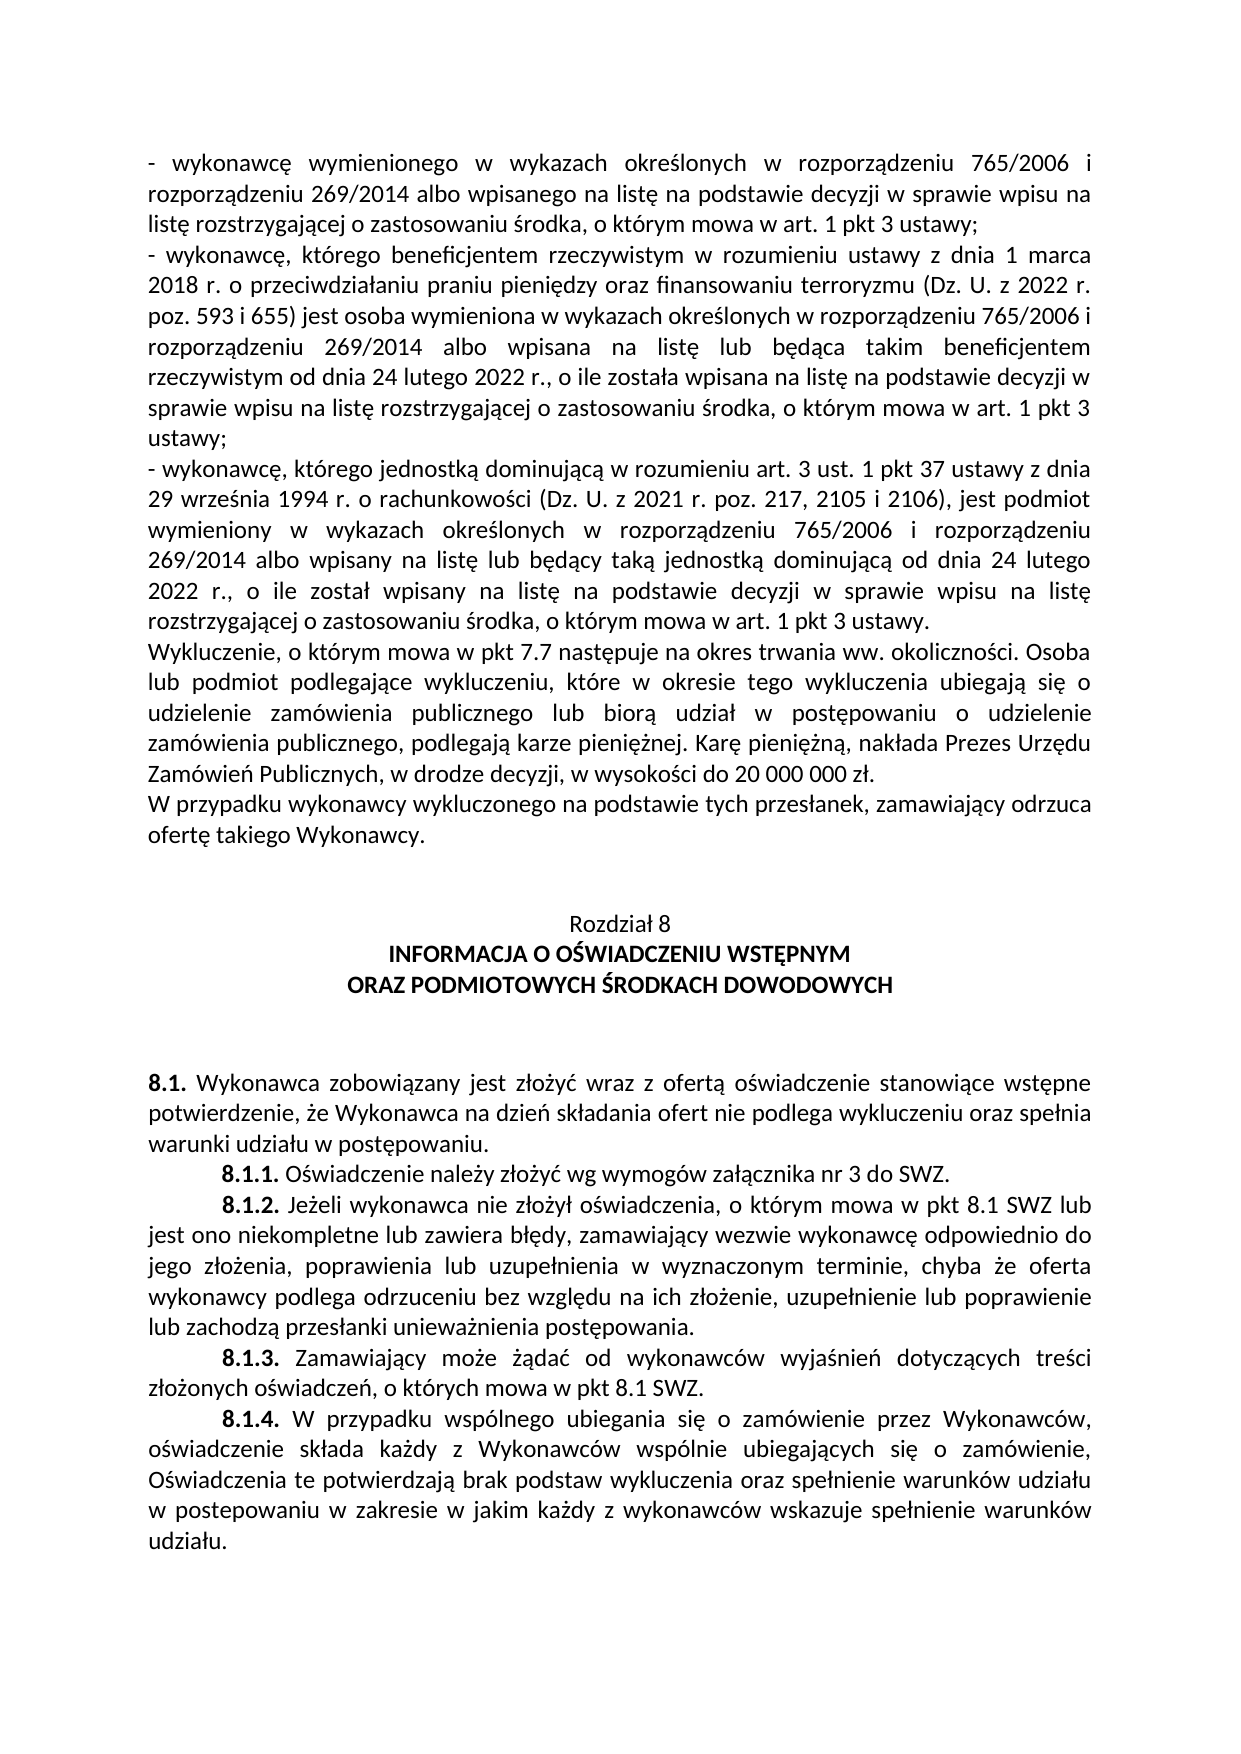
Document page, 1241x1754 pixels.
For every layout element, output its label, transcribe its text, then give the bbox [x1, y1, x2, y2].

text 8.1.3. Zamawiający może żądać od wykonawców wyjaśnień dotyczących treści złożonych oświadczeń, o których mowa w pkt 8.1 SWZ. [148, 1342, 1093, 1403]
text 8.1.2. Jeżeli wykonawca nie złożył oświadczenia, o którym mowa w pkt 8.1 SWZ lub jest ono niekompletne lub zawiera błędy, zamawiający wezwie wykonawcę odpowiednio do jego złożenia, poprawienia lub uzupełnienia w wyznaczonym terminie, chyba że oferta wykonawcy podlega odrzuceniu bez względu na ich złożenie, uzupełnienie lub poprawienie lub zachodzą przesłanki unieważnienia postępowania. [148, 1189, 1093, 1342]
text ORAZ PODMIOTOWYCH ŚRODKACH DOWODOWYCH [148, 969, 1093, 1000]
text Wykluczenie, o którym mowa w pkt 7.7 następuje na okres trwania ww. okoliczności. Osoba lub podmiot podlegające wykluczeniu, które w okresie tego wykluczenia ubiegają się o udzielenie zamówienia publicznego lub biorą udział w postępowaniu o udzielenie zamówienia publicznego, podlegają karze pieniężnej. Karę pieniężną, nakłada Prezes Urzędu Zamówień Publicznych, w drodze decyzji, w wysokości do 20 000 000 zł. [148, 636, 1093, 788]
text - wykonawcę wymienionego w wykazach określonych w rozporządzeniu 765/2006 i rozporządzeniu 269/2014 albo wpisanego na listę na podstawie decyzji w sprawie wpisu na listę rozstrzygającej o zastosowaniu środka, o którym mowa w art. 1 pkt 3 ustawy; [148, 148, 1093, 239]
text 8.1.4. W przypadku wspólnego ubiegania się o zamówienie przez Wykonawców, oświadczenie składa każdy z Wykonawców wspólnie ubiegających się o zamówienie, Oświadczenia te potwierdzają brak podstaw wykluczenia oraz spełnienie warunków udziału w postepowaniu w zakresie w jakim każdy z wykonawców wskazuje spełnienie warunków udziału. [148, 1403, 1093, 1555]
text Rozdział 8 [148, 908, 1093, 939]
text - wykonawcę, którego beneficjentem rzeczywistym w rozumieniu ustawy z dnia 1 marca 2018 r. o przeciwdziałaniu praniu pieniędzy oraz finansowaniu terroryzmu (Dz. U. z 2022 r. poz. 593 i 655) jest osoba wymieniona w wykazach określonych w rozporządzeniu 765/2006 i rozporządzeniu 269/2014 albo wpisana na listę lub będąca takim beneficjentem rzeczywistym od dnia 24 lutego 2022 r., o ile została wpisana na listę na podstawie decyzji w sprawie wpisu na listę rozstrzygającej o zastosowaniu środka, o którym mowa w art. 1 pkt 3 ustawy; [148, 239, 1093, 453]
text 8.1.1. Oświadczenie należy złożyć wg wymogów załącznika nr 3 do SWZ. [221, 1159, 1093, 1189]
text W przypadku wykonawcy wykluczonego na podstawie tych przesłanek, zamawiający odrzuca ofertę takiego Wykonawcy. [148, 788, 1093, 849]
subtitle INFORMACJA O OŚWIADCZENIU WSTĘPNYM [221, 939, 1018, 969]
text - wykonawcę, którego jednostką dominującą w rozumieniu art. 3 ust. 1 pkt 37 ustawy z dnia 29 września 1994 r. o rachunkowości (Dz. U. z 2021 r. poz. 217, 2105 i 2106), jest podmiot wymieniony w wykazach określonych w rozporządzeniu 765/2006 i rozporządzeniu 269/2014 albo wpisany na listę lub będący taką jednostką dominującą od dnia 24 lutego 2022 r., o ile został wpisany na listę na podstawie decyzji w sprawie wpisu na listę rozstrzygającej o zastosowaniu środka, o którym mowa w art. 1 pkt 3 ustawy. [148, 453, 1093, 636]
text 8.1. Wykonawca zobowiązany jest złożyć wraz z ofertą oświadczenie stanowiące wstępne potwierdzenie, że Wykonawca na dzień składania ofert nie podlega wykluczeniu oraz spełnia warunki udziału w postępowaniu. [148, 1067, 1093, 1159]
